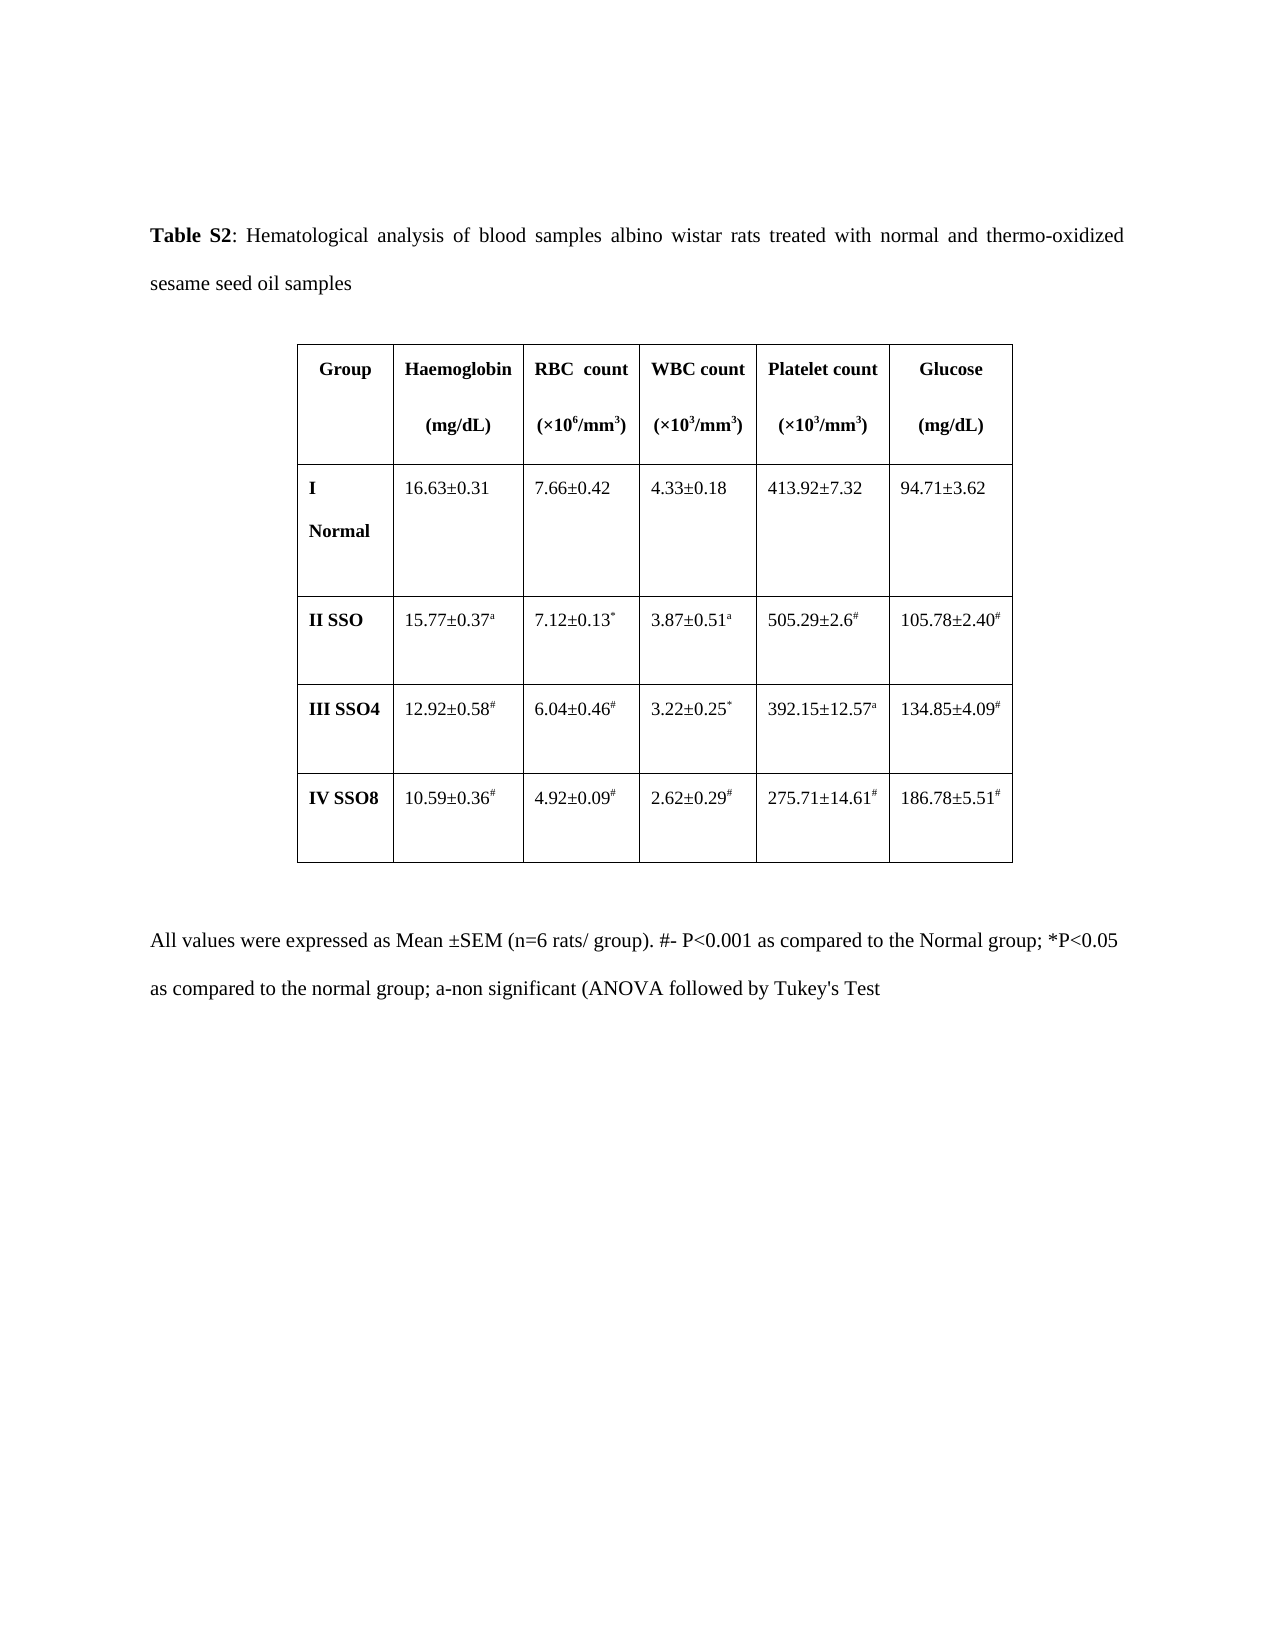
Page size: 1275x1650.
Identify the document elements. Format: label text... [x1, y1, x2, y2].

table_cell III SSO4 [298, 685, 393, 773]
table_header WBC count (×103/mm3) [640, 345, 756, 464]
table_cell 134.85±4.09# [890, 685, 1012, 773]
table_cell 4.33±0.18 [640, 465, 756, 596]
table_cell 505.29±2.6# [757, 597, 889, 684]
table_cell 15.77±0.37a [394, 597, 523, 684]
table_cell 7.66±0.42 [524, 465, 639, 596]
table_cell 105.78±2.40# [890, 597, 1012, 684]
table_cell 7.12±0.13* [524, 597, 639, 684]
text All values were expressed as Mean ±SEM (n=6 rats/ group). #- P<0.001 as compared to the Normal group; *P<0.05 as compared to the normal group; a-non significant (ANOVA followed by Tukey's Test [150, 928, 1125, 1000]
table_header Platelet count (×103/mm3) [757, 345, 889, 464]
table_cell 2.62±0.29# [640, 774, 756, 862]
table_cell 16.63±0.31 [394, 465, 523, 596]
text Table S2: Hematological analysis of blood samples albino wistar rats treated with normal and thermo-oxidized sesame seed oil samples [150, 223, 1125, 295]
table_header RBC count (×106/mm3) [524, 345, 639, 464]
table_cell 6.04±0.46# [524, 685, 639, 773]
table_cell 392.15±12.57a [757, 685, 889, 773]
table_cell 12.92±0.58# [394, 685, 523, 773]
table_header Group [298, 345, 393, 464]
table_header Haemoglobin (mg/dL) [394, 345, 523, 464]
table_cell II SSO [298, 597, 393, 684]
table_cell IV SSO8 [298, 774, 393, 862]
table_cell 186.78±5.51# [890, 774, 1012, 862]
table_cell 3.22±0.25* [640, 685, 756, 773]
table_cell 413.92±7.32 [757, 465, 889, 596]
table_cell 275.71±14.61# [757, 774, 889, 862]
table_cell 4.92±0.09# [524, 774, 639, 862]
table_cell 94.71±3.62 [890, 465, 1012, 596]
table_cell I Normal [298, 465, 393, 596]
table_cell 3.87±0.51a [640, 597, 756, 684]
table_cell 10.59±0.36# [394, 774, 523, 862]
table_header Glucose (mg/dL) [890, 345, 1012, 464]
